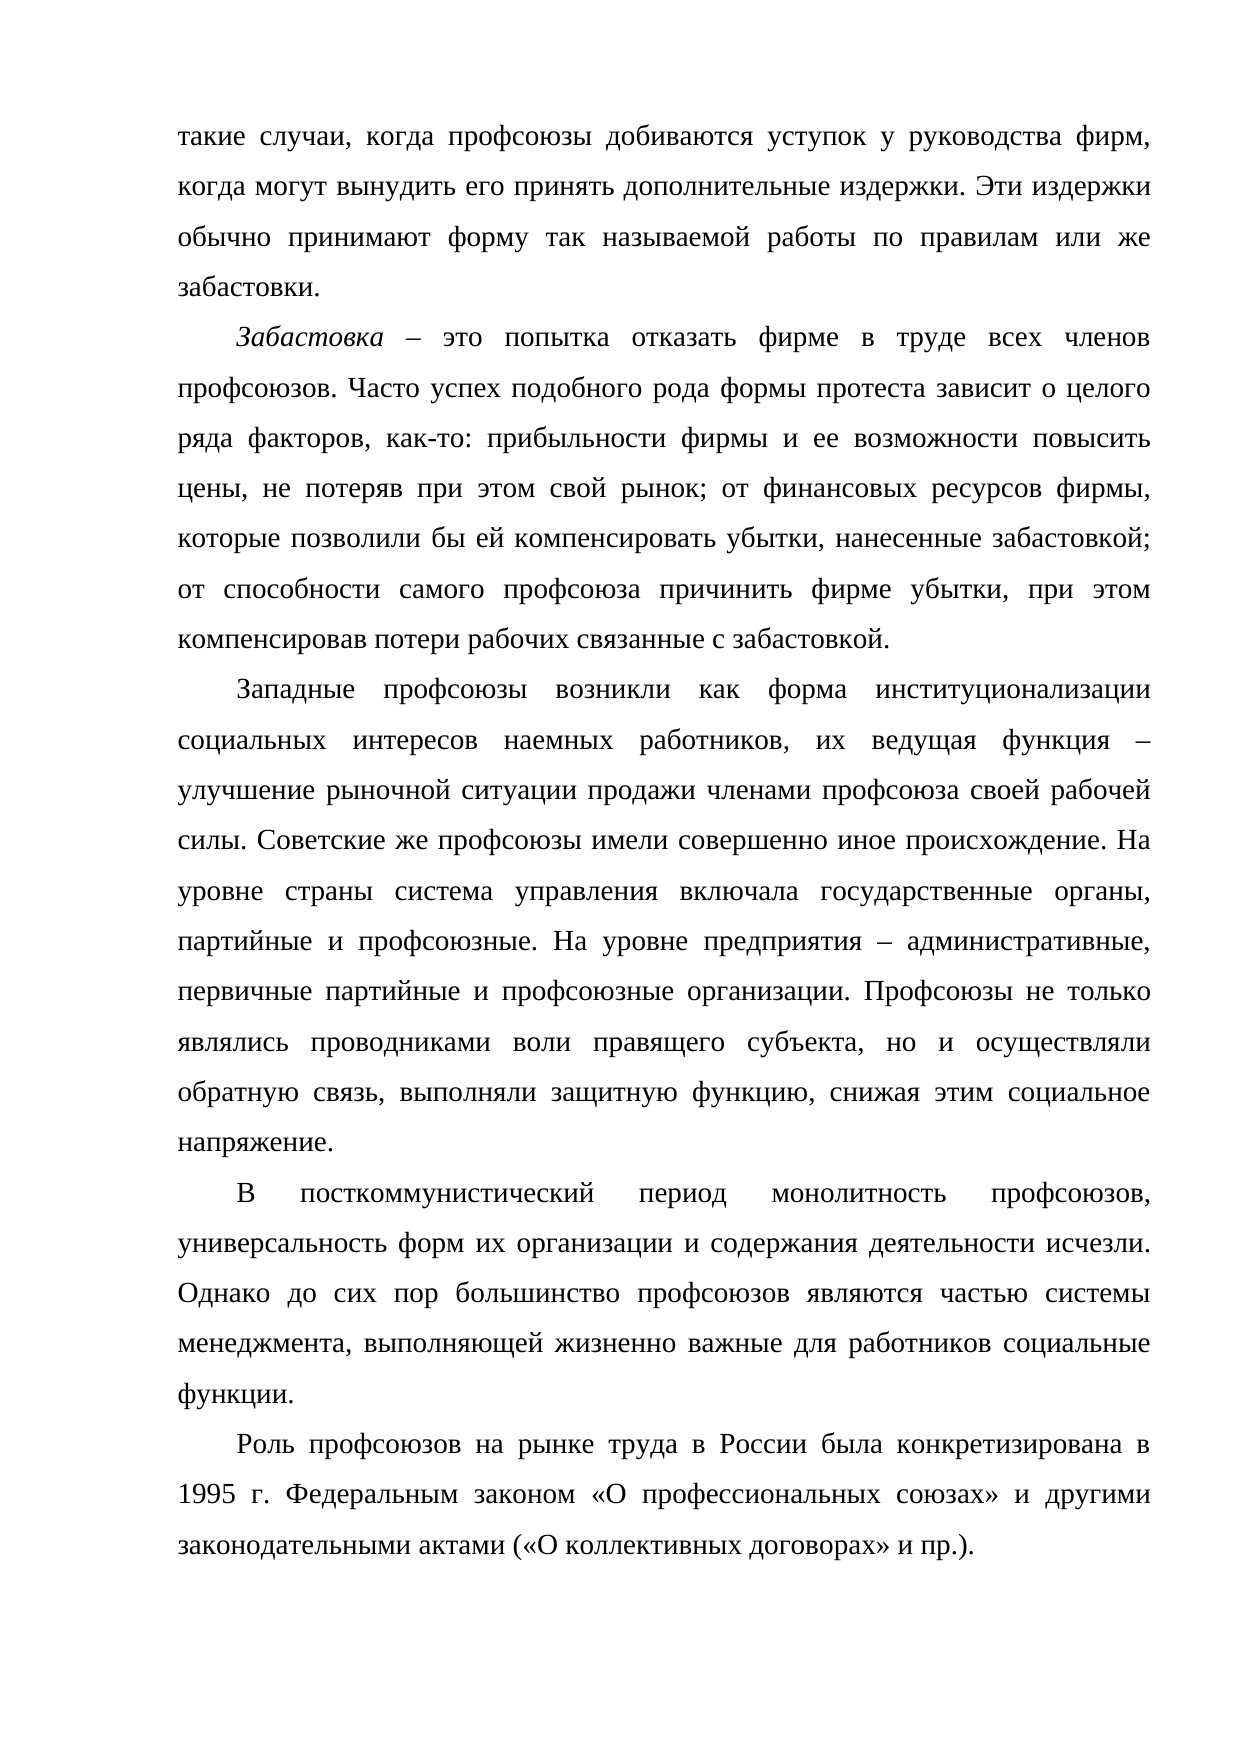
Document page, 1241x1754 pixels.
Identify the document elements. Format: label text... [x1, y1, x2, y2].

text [177, 118, 1152, 303]
text В посткоммунистический период монолитность профсоюзов, универсальность форм их организации и содержания деятельности исчезли. Однако до сих пор большинство профсоюзов являются частью системы менеджмента, выполняющей жизненно важные для работников социальные функции. [177, 1175, 1152, 1409]
text Забастовка – это попытка отказать фирме в труде всех членов профсоюзов. Часто успех подобного рода формы протеста зависит о целого ряда факторов, как-то: прибыльности фирмы и ее возможности повысить цены, не потеряв при этом свой рынок; от финансовых ресурсов фирмы, которые позволили бы ей компенсировать убытки, нанесенные забастовкой; от способности самого профсоюза причинить фирме убытки, при этом компенсировав потери рабочих связанные с забастовкой. [177, 319, 1152, 655]
text Западные профсоюзы возникли как форма институционализации социальных интересов наемных работников, их ведущая функция – улучшение рыночной ситуации продажи членами профсоюза своей рабочей силы. Советские же профсоюзы имели совершенно иное происхождение. На уровне страны система управления включала государственные органы, партийные и профсоюзные. На уровне предприятия – административные, первичные партийные и профсоюзные организации. Профсоюзы не только являлись проводниками воли правящего субъекта, но и осуществляли обратную связь, выполняли защитную функцию, снижая этим социальное напряжение. [177, 672, 1152, 1158]
text Роль профсоюзов на рынке труда в России была конкретизирована в 1995 г. Федеральным законом «О профессиональных союзах» и другими законодательными актами («О коллективных договорах» и пр.). [177, 1426, 1152, 1560]
